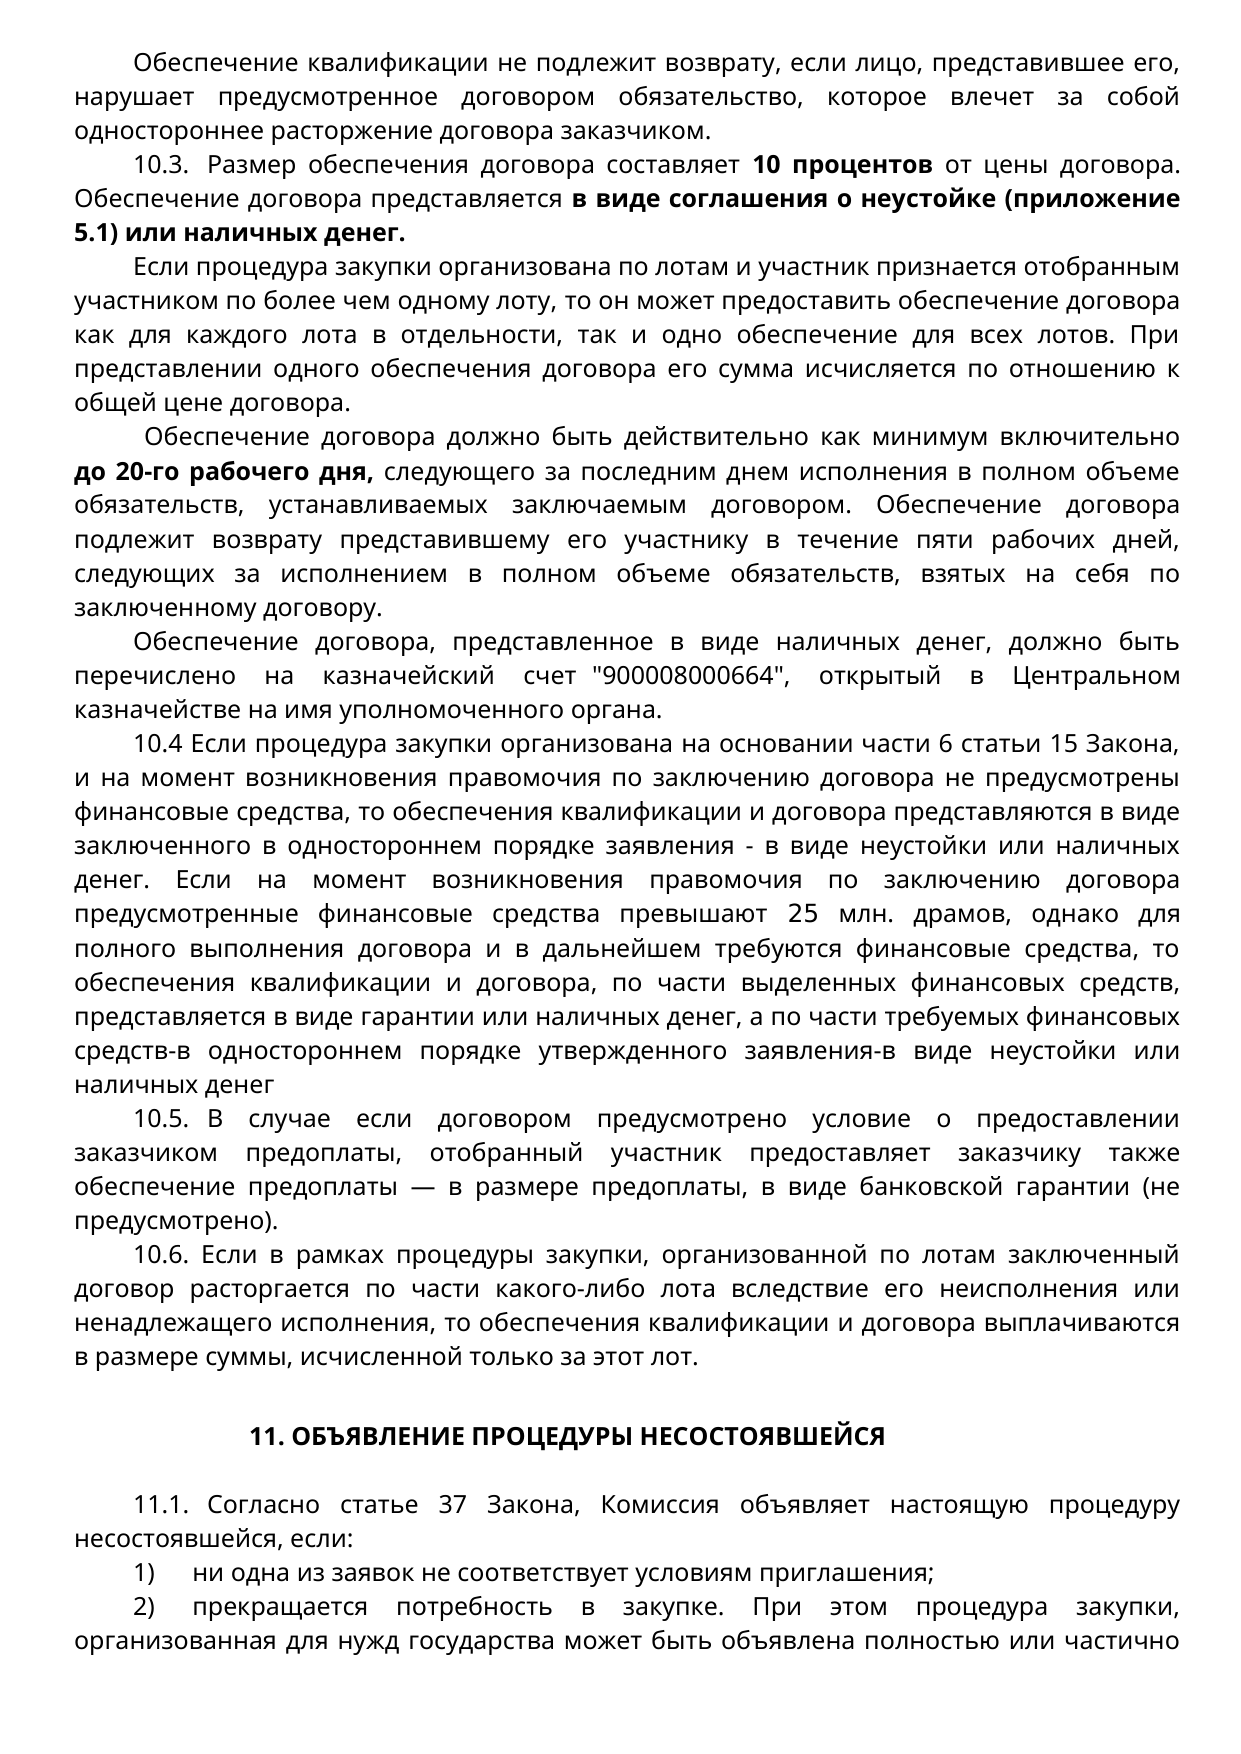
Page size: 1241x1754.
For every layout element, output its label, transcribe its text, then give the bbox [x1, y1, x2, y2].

text 11.1. Согласно статье 37 Закона, Комиссия объявляет настоящую процедуру несостоявшейся, если: [74, 1487, 1181, 1555]
text 10.4 Если процедура закупки организована на основании части 6 статьи 15 Закона, и на момент возникновения правомочия по заключению договора не предусмотрены финансовые средства, то обеспечения квалификации и договора представляются в виде заключенного в одностороннем порядке заявления - в виде неустойки или наличных денег. Если на момент возникновения правомочия по заключению договора предусмотренные финансовые средства превышают 25 млн. драмов, однако для полного выполнения договора и в дальнейшем требуются финансовые средства, то обеспечения квалификации и договора, по части выделенных финансовых средств, представляется в виде гарантии или наличных денег, а по части требуемых финансовых средств-в одностороннем порядке утвержденного заявления-в виде неустойки или наличных денег [74, 726, 1181, 1101]
text 1) ни одна из заявок не соответствует условиям приглашения; [74, 1555, 1181, 1589]
text 11. ОБЪЯВЛЕНИЕ ПРОЦЕДУРЫ НЕСОСТОЯВШЕЙСЯ [74, 1418, 1181, 1452]
text Если процедура закупки организована по лотам и участник признается отобранным участником по более чем одному лоту, то он может предоставить обеспечение договора как для каждого лота в отдельности, так и одно обеспечение для всех лотов. При представлении одного обеспечения договора его сумма исчисляется по отношению к общей цене договора. [74, 249, 1181, 419]
text Обеспечение договора должно быть действительно как минимум включительно до 20-го рабочего дня, следующего за последним днем исполнения в полном объеме обязательств, устанавливаемых заключаемым договором. Обеспечение договора подлежит возврату представившему его участнику в течение пяти рабочих дней, следующих за исполнением в полном объеме обязательств, взятых на себя по заключенному договору. [74, 419, 1181, 623]
text Обеспечение квалификации не подлежит возврату, если лицо, представившее его, нарушает предусмотренное договором обязательство, которое влечет за собой одностороннее расторжение договора заказчиком. [74, 44, 1181, 147]
text 10.3. Размер обеспечения договора составляет 10 процентов от цены договора. Обеспечение договора представляется в виде соглашения о неустойке (приложение 5.1) или наличных денег. [74, 147, 1181, 249]
text 10.5. В случае если договором предусмотрено условие о предоставлении заказчиком предоплаты, отобранный участник предоставляет заказчику также обеспечение предоплаты — в размере предоплаты, в виде банковской гарантии (не предусмотрено). [74, 1101, 1181, 1237]
text Обеспечение договора, представленное в виде наличных денег, должно быть перечислено на казначейский счет "900008000664", открытый в Центральном казначействе на имя уполномоченного органа. [74, 623, 1181, 726]
text 10.6. Если в рамках процедуры закупки, организованной по лотам заключенный договор расторгается по части какого-либо лота вследствие его неисполнения или ненадлежащего исполнения, то обеспечения квалификации и договора выплачиваются в размере суммы, исчисленной только за этот лот. [74, 1237, 1181, 1373]
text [74, 1589, 1181, 1657]
